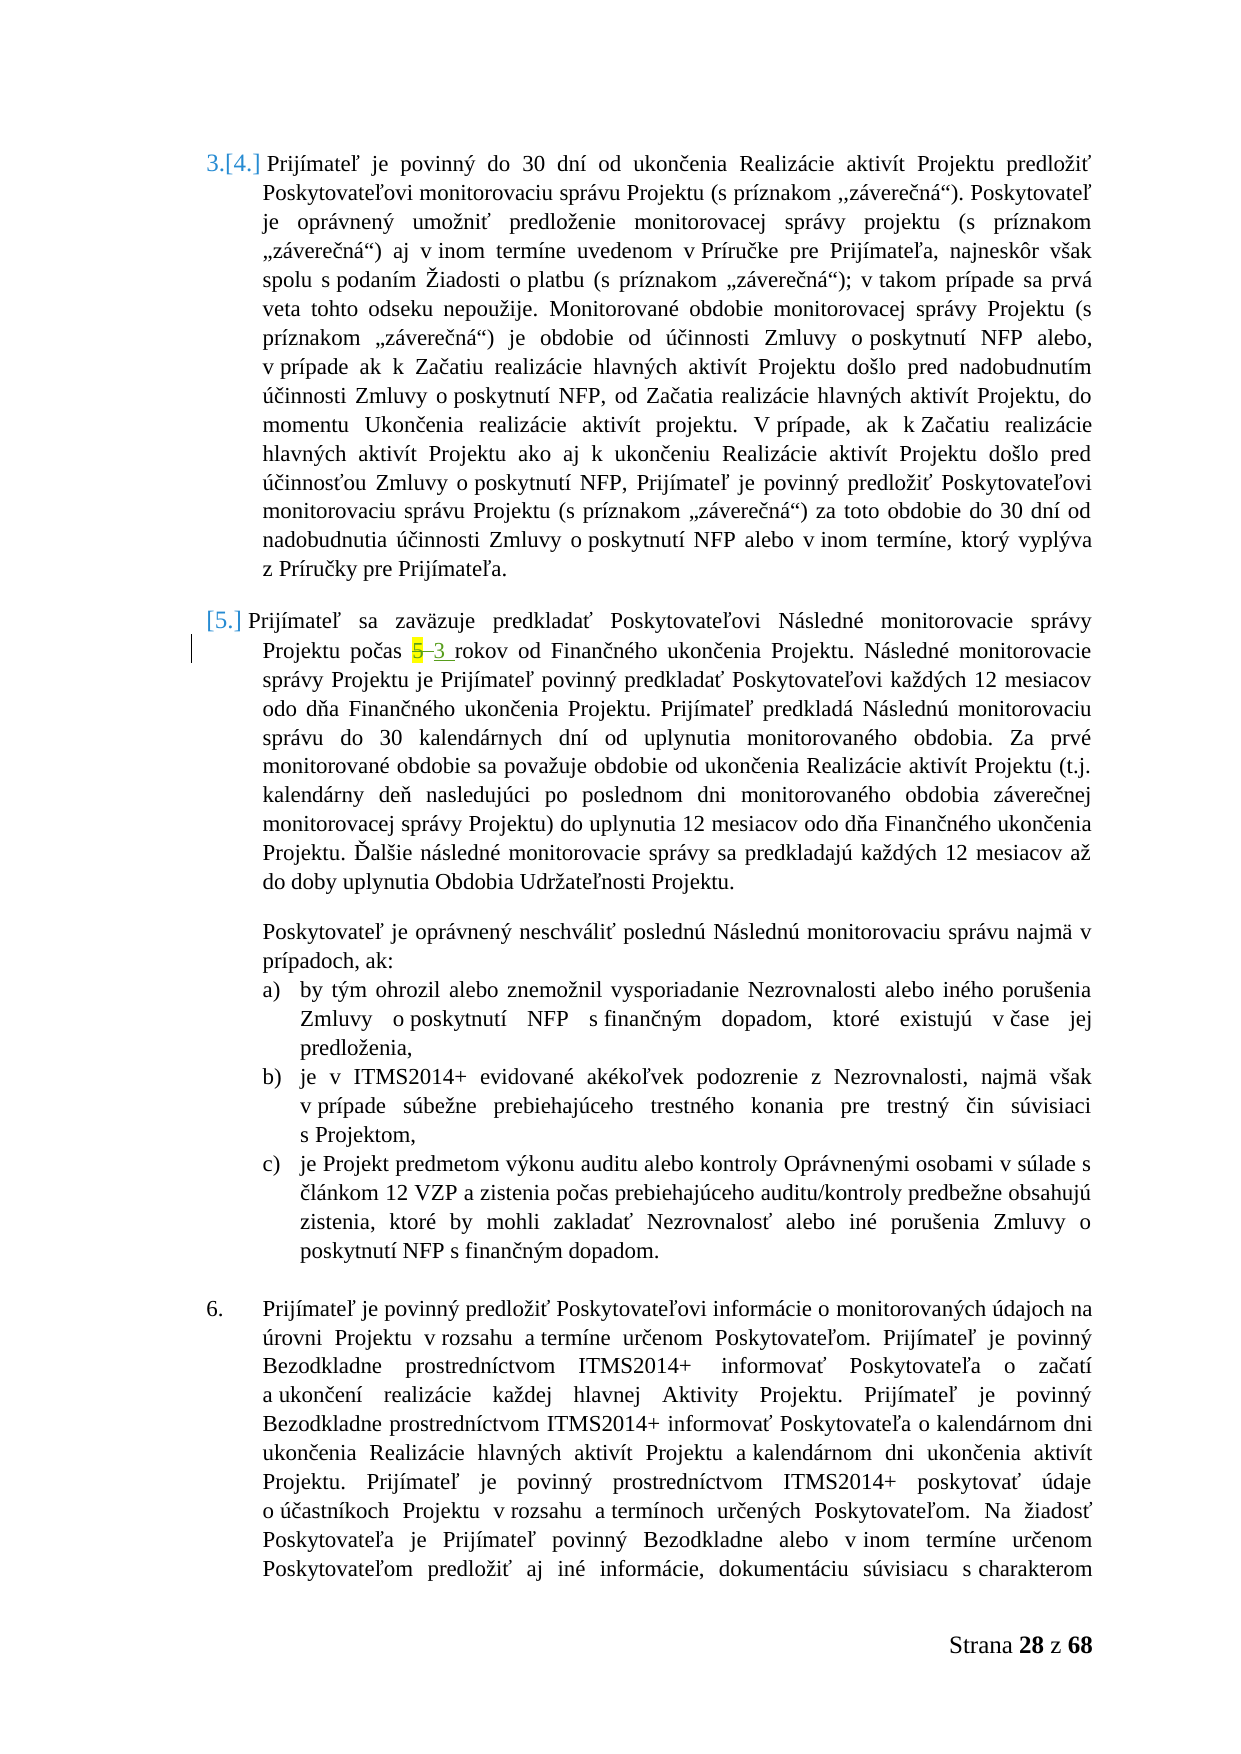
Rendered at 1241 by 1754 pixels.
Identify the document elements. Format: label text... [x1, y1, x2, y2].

list je v ITMS2014+ evidované akékoľvek podozrenie z Nezrovnalosti, najmä však v prípade súbežne prebiehajúceho trestného konania pre trestný čin súvisiaci s Projektom, [262, 1063, 1092, 1147]
text Poskytovateľ je oprávnený neschváliť poslednú Následnú monitorovaciu správu najmä v prípadoch, ak: [262, 918, 1092, 973]
list by tým ohrozil alebo znemožnil vysporiadanie Nezrovnalosti alebo iného porušenia Zmluvy o poskytnutí NFP s finančným dopadom, ktoré existujú v čase jej predloženia, [262, 976, 1092, 1060]
list je Projekt predmetom výkonu auditu alebo kontroly Oprávnenými osobami v súlade s článkom 12 VZP a zistenia počas prebiehajúceho auditu/kontroly predbežne obsahujú zistenia, ktoré by mohli zakladať Nezrovnalosť alebo iné porušenia Zmluvy o poskytnutí NFP s finančným dopadom. [262, 1150, 1092, 1263]
list Prijímateľ sa zaväzuje predkladať Poskytovateľovi Následné monitorovacie správy Projektu počas rokov od Finančného ukončenia Projektu. Následné monitorovacie správy Projektu je Prijímateľ povinný predkladať Poskytovateľovi každých 12 mesiacov odo dňa Finančného ukončenia Projektu. Prijímateľ predkladá Následnú monitorovaciu správu do 30 kalendárnych dní od uplynutia monitorovaného obdobia. Za prvé monitorované obdobie sa považuje obdobie od ukončenia Realizácie aktivít Projektu (t.j. kalendárny deň nasledujúci po poslednom dni monitorovaného obdobia záverečnej monitorovacej správy Projektu) do uplynutia 12 mesiacov odo dňa Finančného ukončenia Projektu. Ďalšie následné monitorovacie správy sa predkladajú každých 12 mesiacov až do doby uplynutia Obdobia Udržateľnosti Projektu. [206, 605, 1092, 895]
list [206, 1294, 1092, 1582]
list Prijímateľ je povinný do 30 dní od ukončenia Realizácie aktivít Projektu predložiť Poskytovateľovi monitorovaciu správu Projektu (s príznakom ,,záverečná“). Poskytovateľ je oprávnený umožniť predloženie monitorovacej správy projektu (s príznakom „záverečná“) aj v inom termíne uvedenom v Príručke pre Prijímateľa, najneskôr však spolu s podaním Žiadosti o platbu (s príznakom „záverečná“); v takom prípade sa prvá veta tohto odseku nepoužije. Monitorované obdobie monitorovacej správy Projektu (s príznakom „záverečná“) je obdobie od účinnosti Zmluvy o poskytnutí NFP alebo, v prípade ak k Začatiu realizácie hlavných aktivít Projektu došlo pred nadobudnutím účinnosti Zmluvy o poskytnutí NFP, od Začatia realizácie hlavných aktivít Projektu, do momentu Ukončenia realizácie aktivít projektu. V prípade, ak k Začatiu realizácie hlavných aktivít Projektu ako aj k ukončeniu Realizácie aktivít Projektu došlo pred účinnosťou Zmluvy o poskytnutí NFP, Prijímateľ je povinný predložiť Poskytovateľovi monitorovaciu správu Projektu (s príznakom „záverečná“) za toto obdobie do 30 dní od nadobudnutia účinnosti Zmluvy o poskytnutí NFP alebo v inom termíne, ktorý vyplýva z Príručky pre Prijímateľa. [206, 148, 1092, 582]
